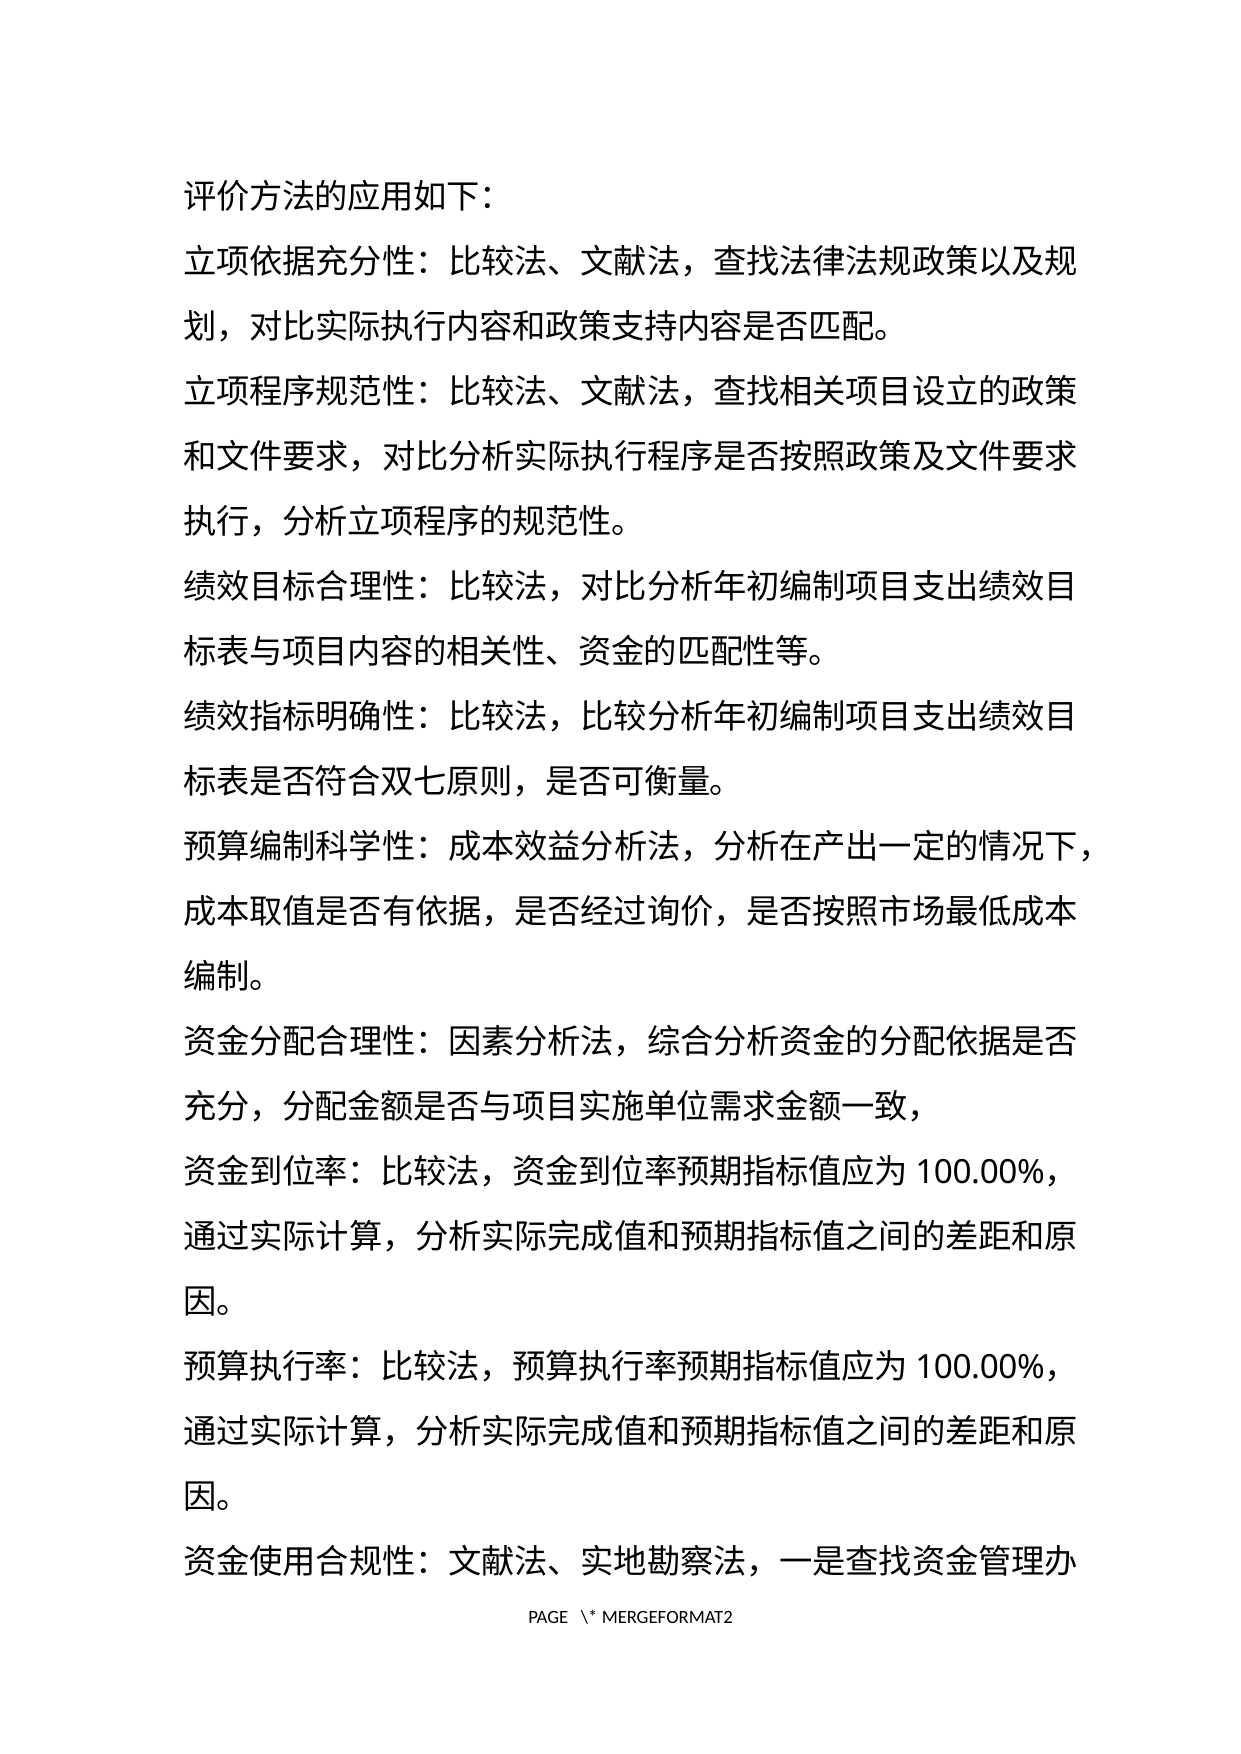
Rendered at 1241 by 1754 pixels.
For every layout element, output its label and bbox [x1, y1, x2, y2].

text [183, 162, 1078, 1592]
